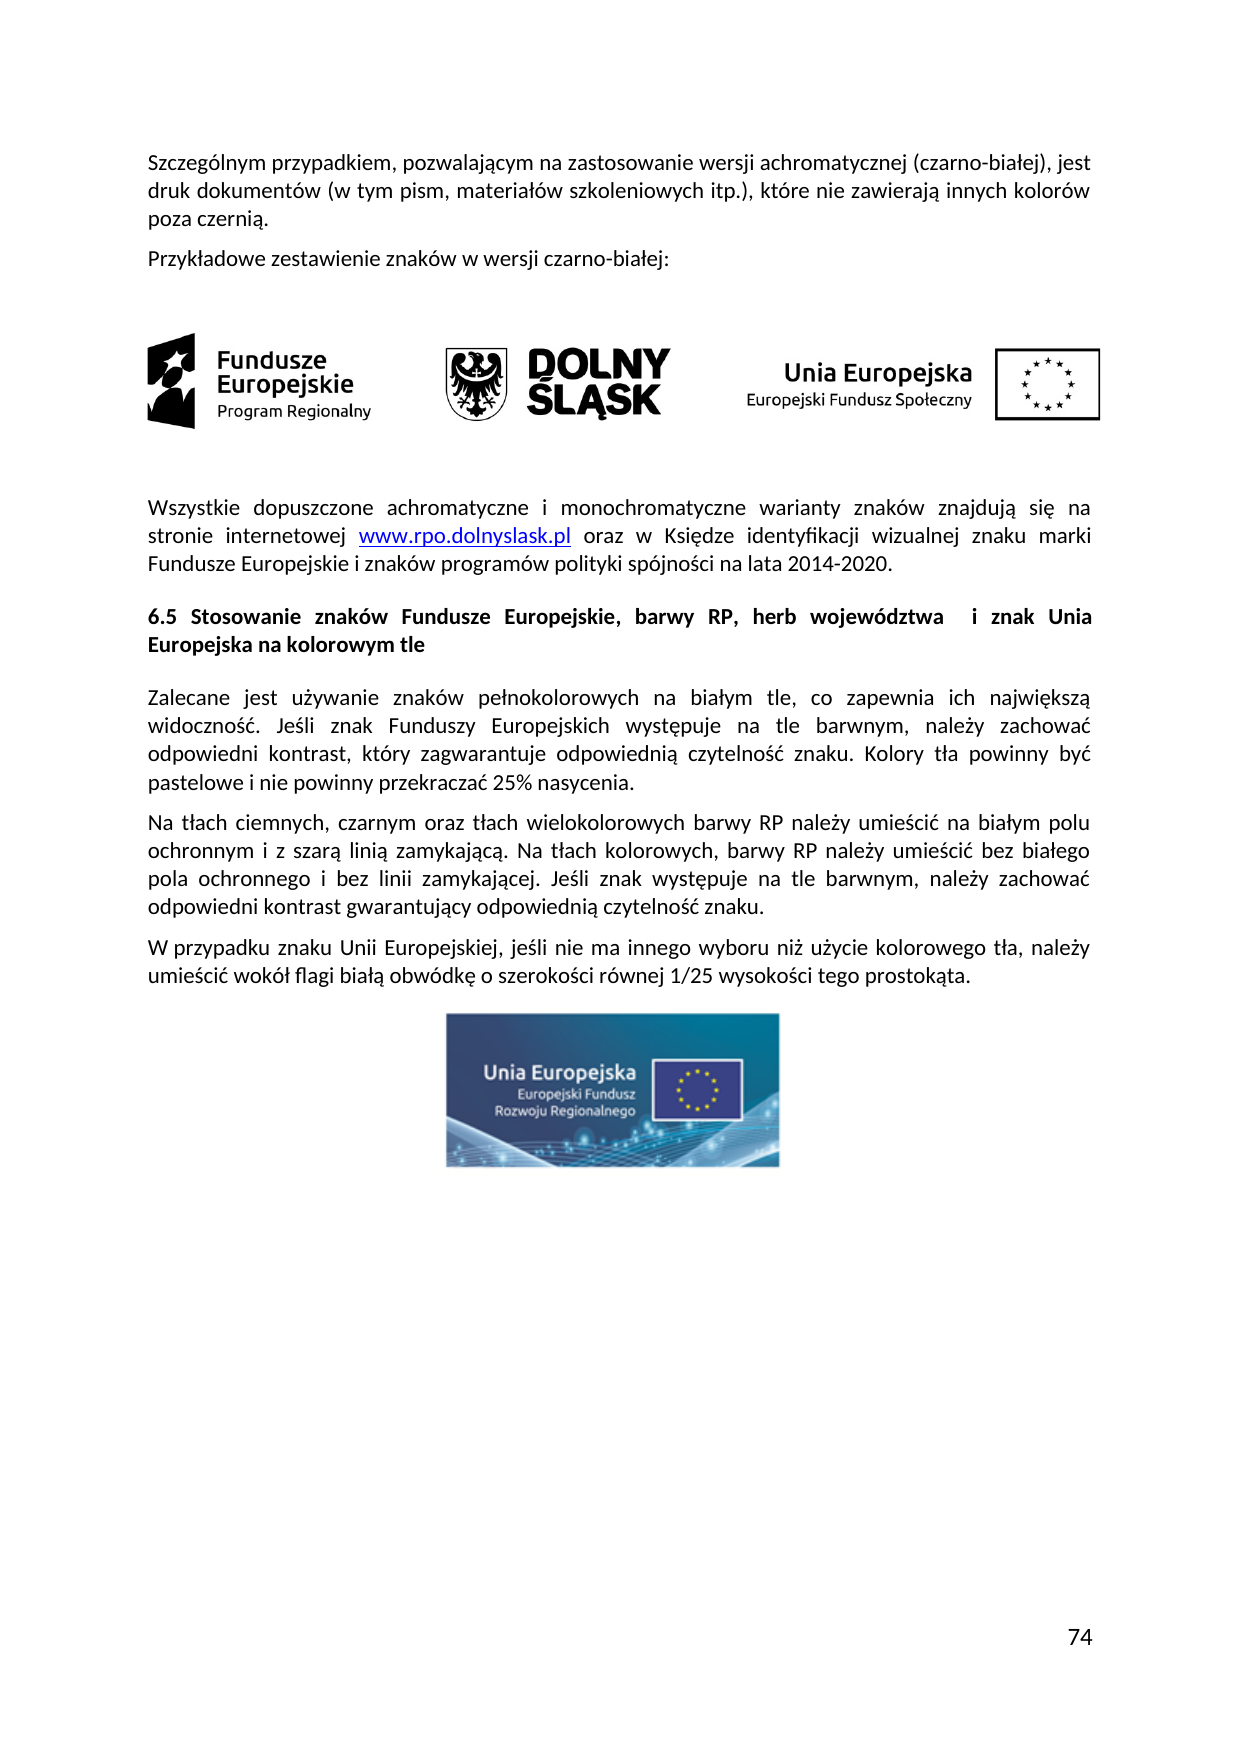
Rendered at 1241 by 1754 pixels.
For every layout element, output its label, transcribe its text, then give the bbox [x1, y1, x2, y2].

text W przypadku znaku Unii Europejskiej, jeśli nie ma innego wyboru niż użycie kolorowego tła, należy umieścić wokół flagi białą obwódkę o szerokości równej 1/25 wysokości tego prostokąta. [148, 933, 1092, 989]
text Przykładowe zestawienie znaków w wersji czarno-białej: [148, 244, 1092, 272]
text 6.5 Stosowanie znaków Fundusze Europejskie, barwy RP, herb województwa i znak Unia Europejska na kolorowym tle [148, 602, 1092, 658]
text Zalecane jest używanie znaków pełnokolorowych na białym tle, co zapewnia ich największą widoczność. Jeśli znak Funduszy Europejskich występuje na tle barwnym, należy zachować odpowiedni kontrast, który zagwarantuje odpowiednią czytelność znaku. Kolory tła powinny być pastelowe i nie powinny przekraczać 25% nasycenia. [148, 683, 1092, 796]
text Wszystkie dopuszczone achromatyczne i monochromatyczne warianty znaków znajdują się na stronie internetowej www.rpo.dolnyslask.pl oraz w Księdze identyfikacji wizualnej znaku marki Fundusze Europejskie i znaków programów polityki spójności na lata 2014-2020. [148, 493, 1092, 577]
text Szczególnym przypadkiem, pozwalającym na zastosowanie wersji achromatycznej (czarno-białej), jest druk dokumentów (w tym pism, materiałów szkoleniowych itp.), które nie zawierają innych kolorów poza czernią. [148, 148, 1092, 232]
picture [147, 325, 1100, 441]
text Na tłach ciemnych, czarnym oraz tłach wielokolorowych barwy RP należy umieścić na białym polu ochronnym i z szarą linią zamykającą. Na tłach kolorowych, barwy RP należy umieścić bez białego pola ochronnego i bez linii zamykającej. Jeśli znak występuje na tle barwnym, należy zachować odpowiedni kontrast gwarantujący odpowiednią czytelność znaku. [148, 808, 1092, 920]
